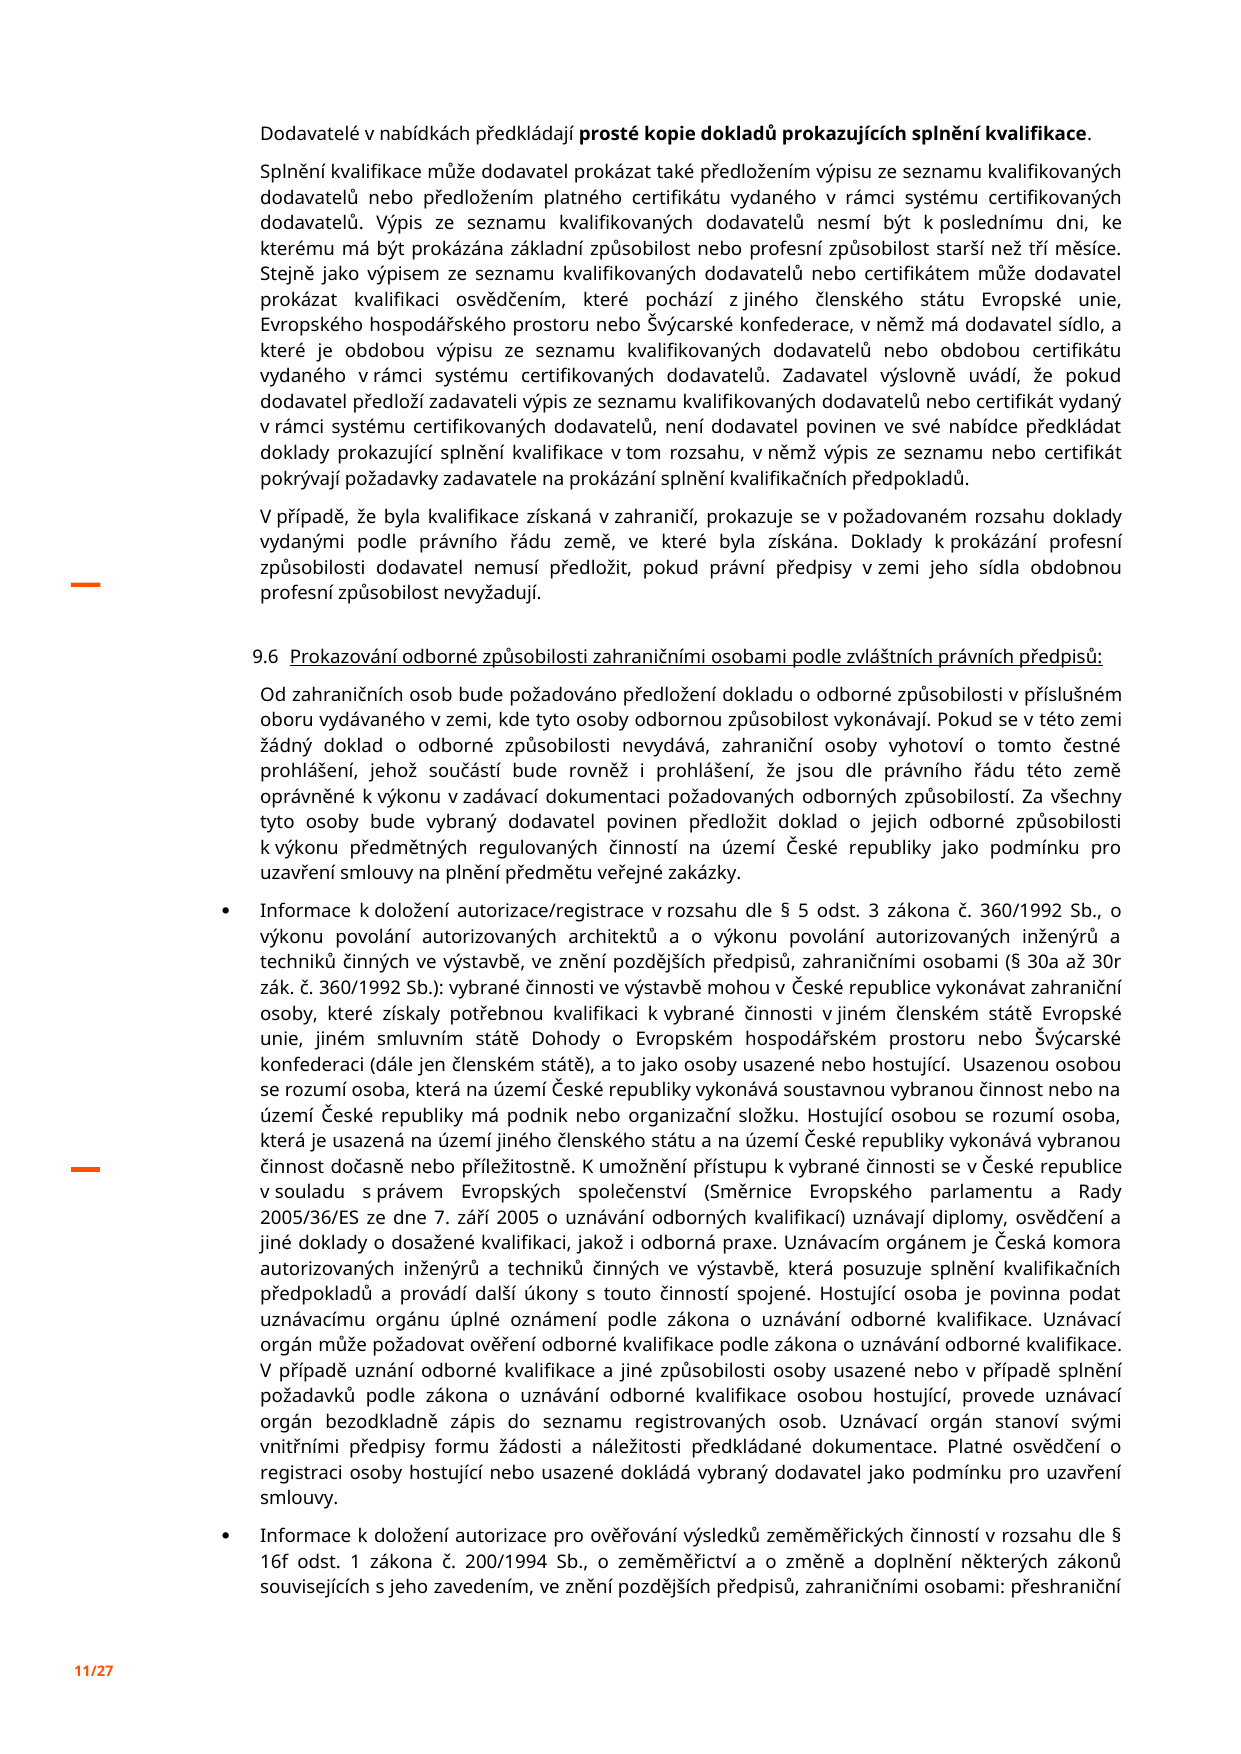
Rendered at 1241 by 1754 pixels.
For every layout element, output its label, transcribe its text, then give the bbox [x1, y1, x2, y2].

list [222, 1523, 1122, 1599]
list Informace k doložení autorizace/registrace v rozsahu dle § 5 odst. 3 zákona č. 360/1992 Sb., o výkonu povolání autorizovaných architektů a o výkonu povolání autorizovaných inženýrů a techniků činných ve výstavbě, ve znění pozdějších předpisů, zahraničními osobami (§ 30a až 30r zák. č. 360/1992 Sb.): vybrané činnosti ve výstavbě mohou v České republice vykonávat zahraniční osoby, které získaly potřebnou kvalifikaci k vybrané činnosti v jiném členském státě Evropské unie, jiném smluvním státě Dohody o Evropském hospodářském prostoru nebo Švýcarské konfederaci (dále jen členském státě), a to jako osoby usazené nebo hostující. Usazenou osobou se rozumí osoba, která na území České republiky vykonává soustavnou vybranou činnost nebo na území České republiky má podnik nebo organizační složku. Hostující osobou se rozumí osoba, která je usazená na území jiného členského státu a na území České republiky vykonává vybranou činnost dočasně nebo příležitostně. K umožnění přístupu k vybrané činnosti se v České republice v souladu s právem Evropských společenství (Směrnice Evropského parlamentu a Rady 2005/36/ES ze dne 7. září 2005 o uznávání odborných kvalifikací) uznávají diplomy, osvědčení a jiné doklady o dosažené kvalifikaci, jakož i odborná praxe. Uznávacím orgánem je Česká komora autorizovaných inženýrů a techniků činných ve výstavbě, která posuzuje splnění kvalifikačních předpokladů a provádí další úkony s touto činností spojené. Hostující osoba je povinna podat uznávacímu orgánu úplné oznámení podle zákona o uznávání odborné kvalifikace. Uznávací orgán může požadovat ověření odborné kvalifikace podle zákona o uznávání odborné kvalifikace. V případě uznání odborné kvalifikace a jiné způsobilosti osoby usazené nebo v případě splnění požadavků podle zákona o uznávání odborné kvalifikace osobou hostující, provede uznávací orgán bezodkladně zápis do seznamu registrovaných osob. Uznávací orgán stanoví svými vnitřními předpisy formu žádosti a náležitosti předkládané dokumentace. Platné osvědčení o registraci osoby hostující nebo usazené dokládá vybraný dodavatel jako podmínku pro uzavření smlouvy. [222, 898, 1122, 1510]
text Od zahraničních osob bude požadováno předložení dokladu o odborné způsobilosti v příslušném oboru vydávaného v zemi, kde tyto osoby odbornou způsobilost vykonávají. Pokud se v této zemi žádný doklad o odborné způsobilosti nevydává, zahraniční osoby vyhotoví o tomto čestné prohlášení, jehož součástí bude rovněž i prohlášení, že jsou dle právního řádu této země oprávněné k výkonu v zadávací dokumentaci požadovaných odborných způsobilostí. Za všechny tyto osoby bude vybraný dodavatel povinen předložit doklad o jejich odborné způsobilosti k výkonu předmětných regulovaných činností na území České republiky jako podmínku pro uzavření smlouvy na plnění předmětu veřejné zakázky. [260, 681, 1122, 885]
list Prokazování odborné způsobilosti zahraničními osobami podle zvláštních právních předpisů: [252, 643, 1122, 668]
text Splnění kvalifikace může dodavatel prokázat také předložením výpisu ze seznamu kvalifikovaných dodavatelů nebo předložením platného certifikátu vydaného v rámci systému certifikovaných dodavatelů. Výpis ze seznamu kvalifikovaných dodavatelů nesmí být k poslednímu dni, ke kterému má být prokázána základní způsobilost nebo profesní způsobilost starší než tří měsíce. Stejně jako výpisem ze seznamu kvalifikovaných dodavatelů nebo certifikátem může dodavatel prokázat kvalifikaci osvědčením, které pochází z jiného členského státu Evropské unie, Evropského hospodářského prostoru nebo Švýcarské konfederace, v němž má dodavatel sídlo, a které je obdobou výpisu ze seznamu kvalifikovaných dodavatelů nebo obdobou certifikátu vydaného v rámci systému certifikovaných dodavatelů. Zadavatel výslovně uvádí, že pokud dodavatel předloží zadavateli výpis ze seznamu kvalifikovaných dodavatelů nebo certifikát vydaný v rámci systému certifikovaných dodavatelů, není dodavatel povinen ve své nabídce předkládat doklady prokazující splnění kvalifikace v tom rozsahu, v němž výpis ze seznamu nebo certifikát pokrývají požadavky zadavatele na prokázání splnění kvalifikačních předpokladů. [260, 159, 1122, 490]
text Dodavatelé v nabídkách předkládají prosté kopie dokladů prokazujících splnění kvalifikace. [260, 121, 1122, 146]
text V případě, že byla kvalifikace získaná v zahraničí, prokazuje se v požadovaném rozsahu doklady vydanými podle právního řádu země, ve které byla získána. Doklady k prokázání profesní způsobilosti dodavatel nemusí předložit, pokud právní předpisy v zemi jeho sídla obdobnou profesní způsobilost nevyžadují. [260, 503, 1122, 605]
